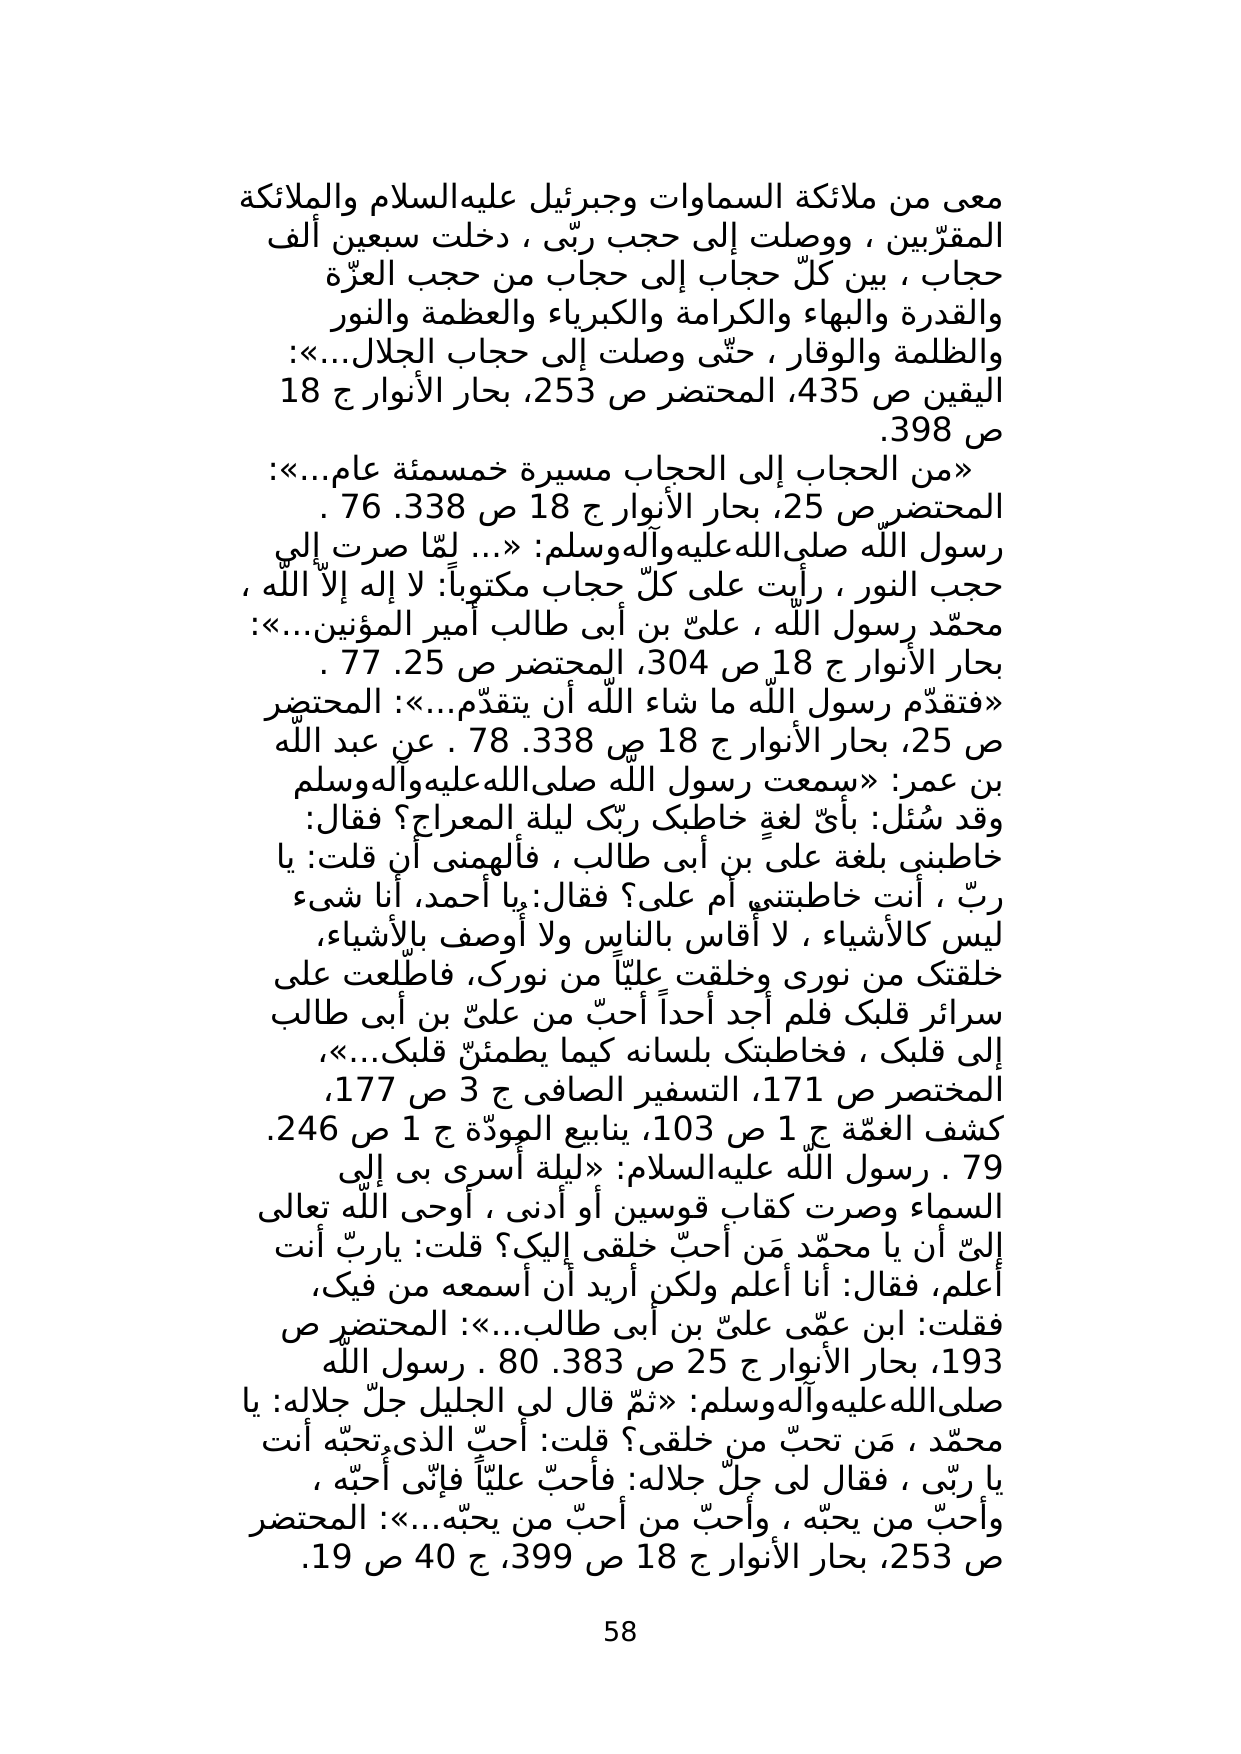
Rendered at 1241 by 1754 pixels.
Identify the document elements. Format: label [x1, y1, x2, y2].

text [236, 449, 1004, 1576]
text [236, 177, 1004, 449]
